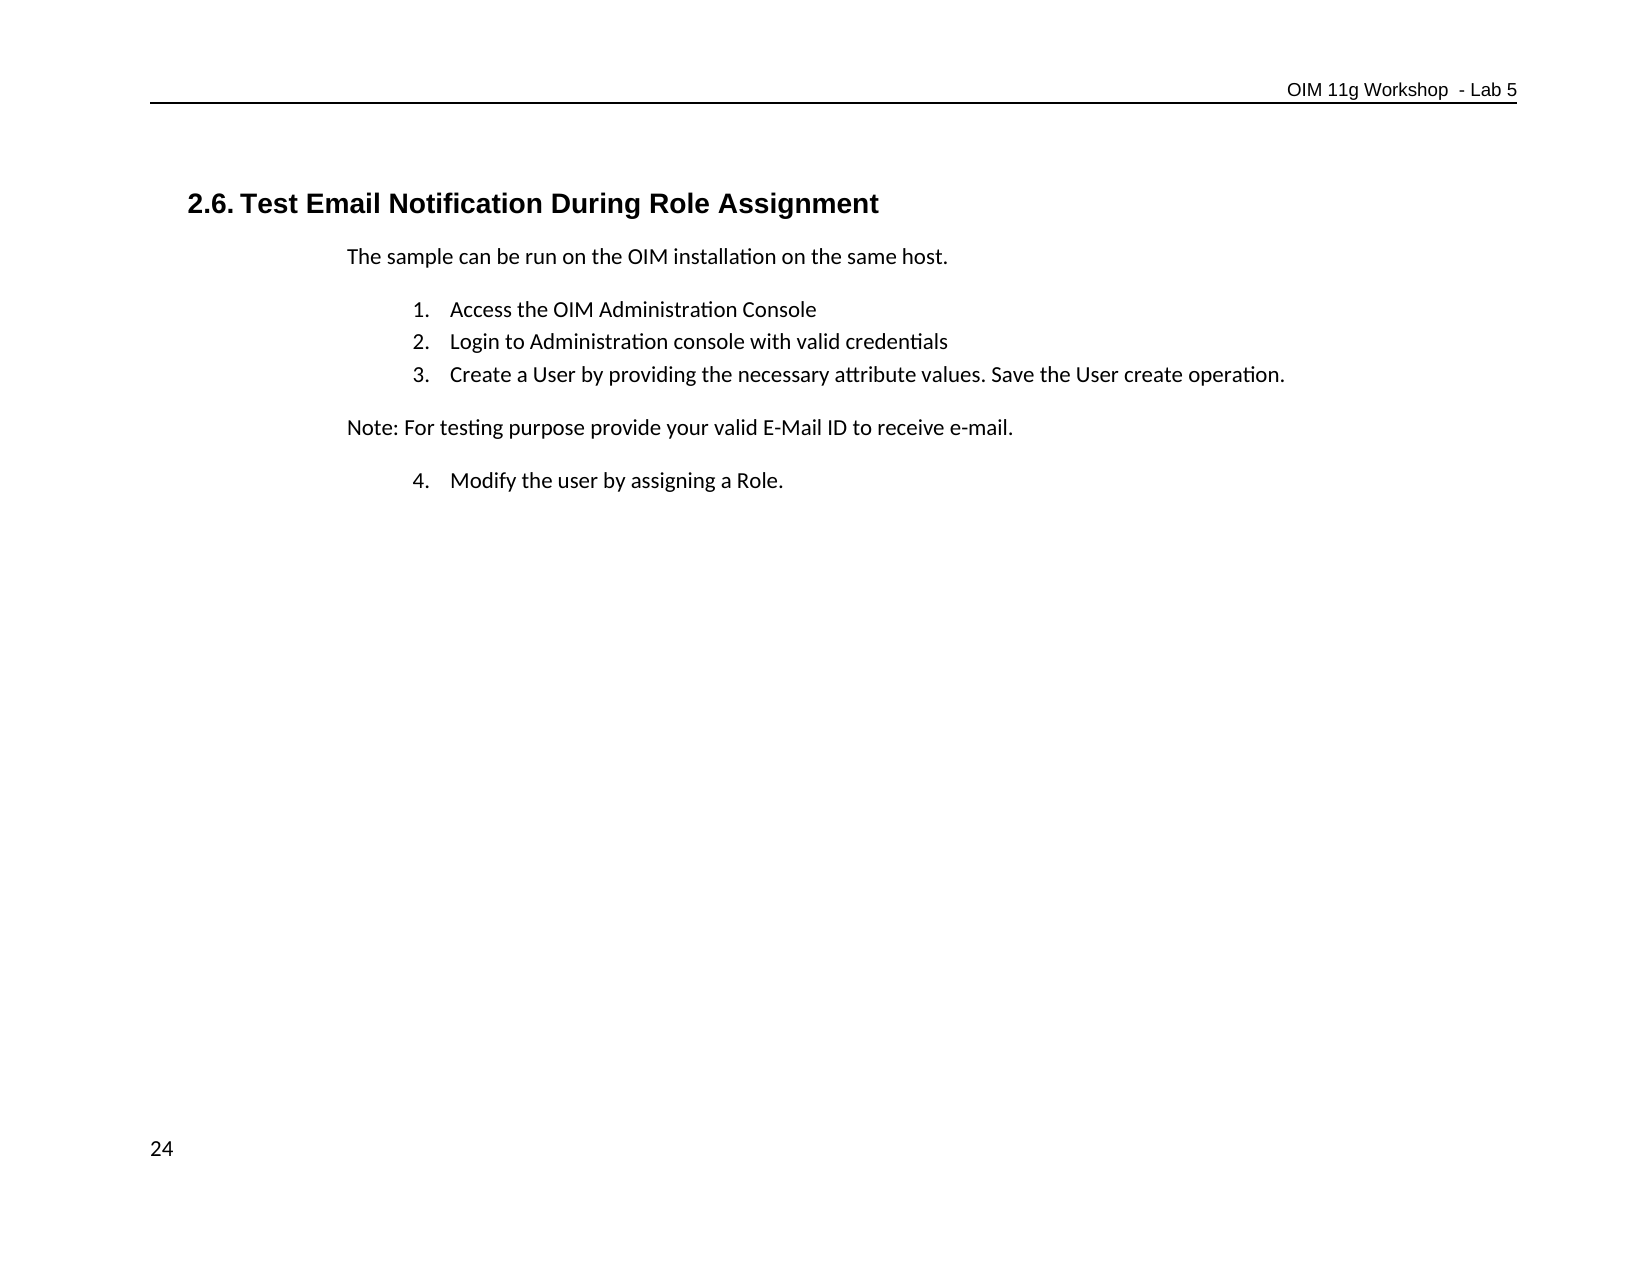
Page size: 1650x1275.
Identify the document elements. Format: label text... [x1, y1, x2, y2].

text Note: For testing purpose provide your valid E-Mail ID to receive e-mail. [347, 413, 1517, 441]
list Create a User by providing the necessary attribute values. Save the User create operation. [412, 360, 1517, 388]
list Access the OIM Administration Console [412, 295, 1517, 323]
subtitle Test Email Notification During Role Assignment [187, 187, 1517, 220]
text The sample can be run on the OIM installation on the same host. [347, 242, 1517, 270]
list Modify the user by assigning a Role. [412, 466, 1517, 494]
list Login to Administration console with valid credentials [412, 327, 1517, 356]
